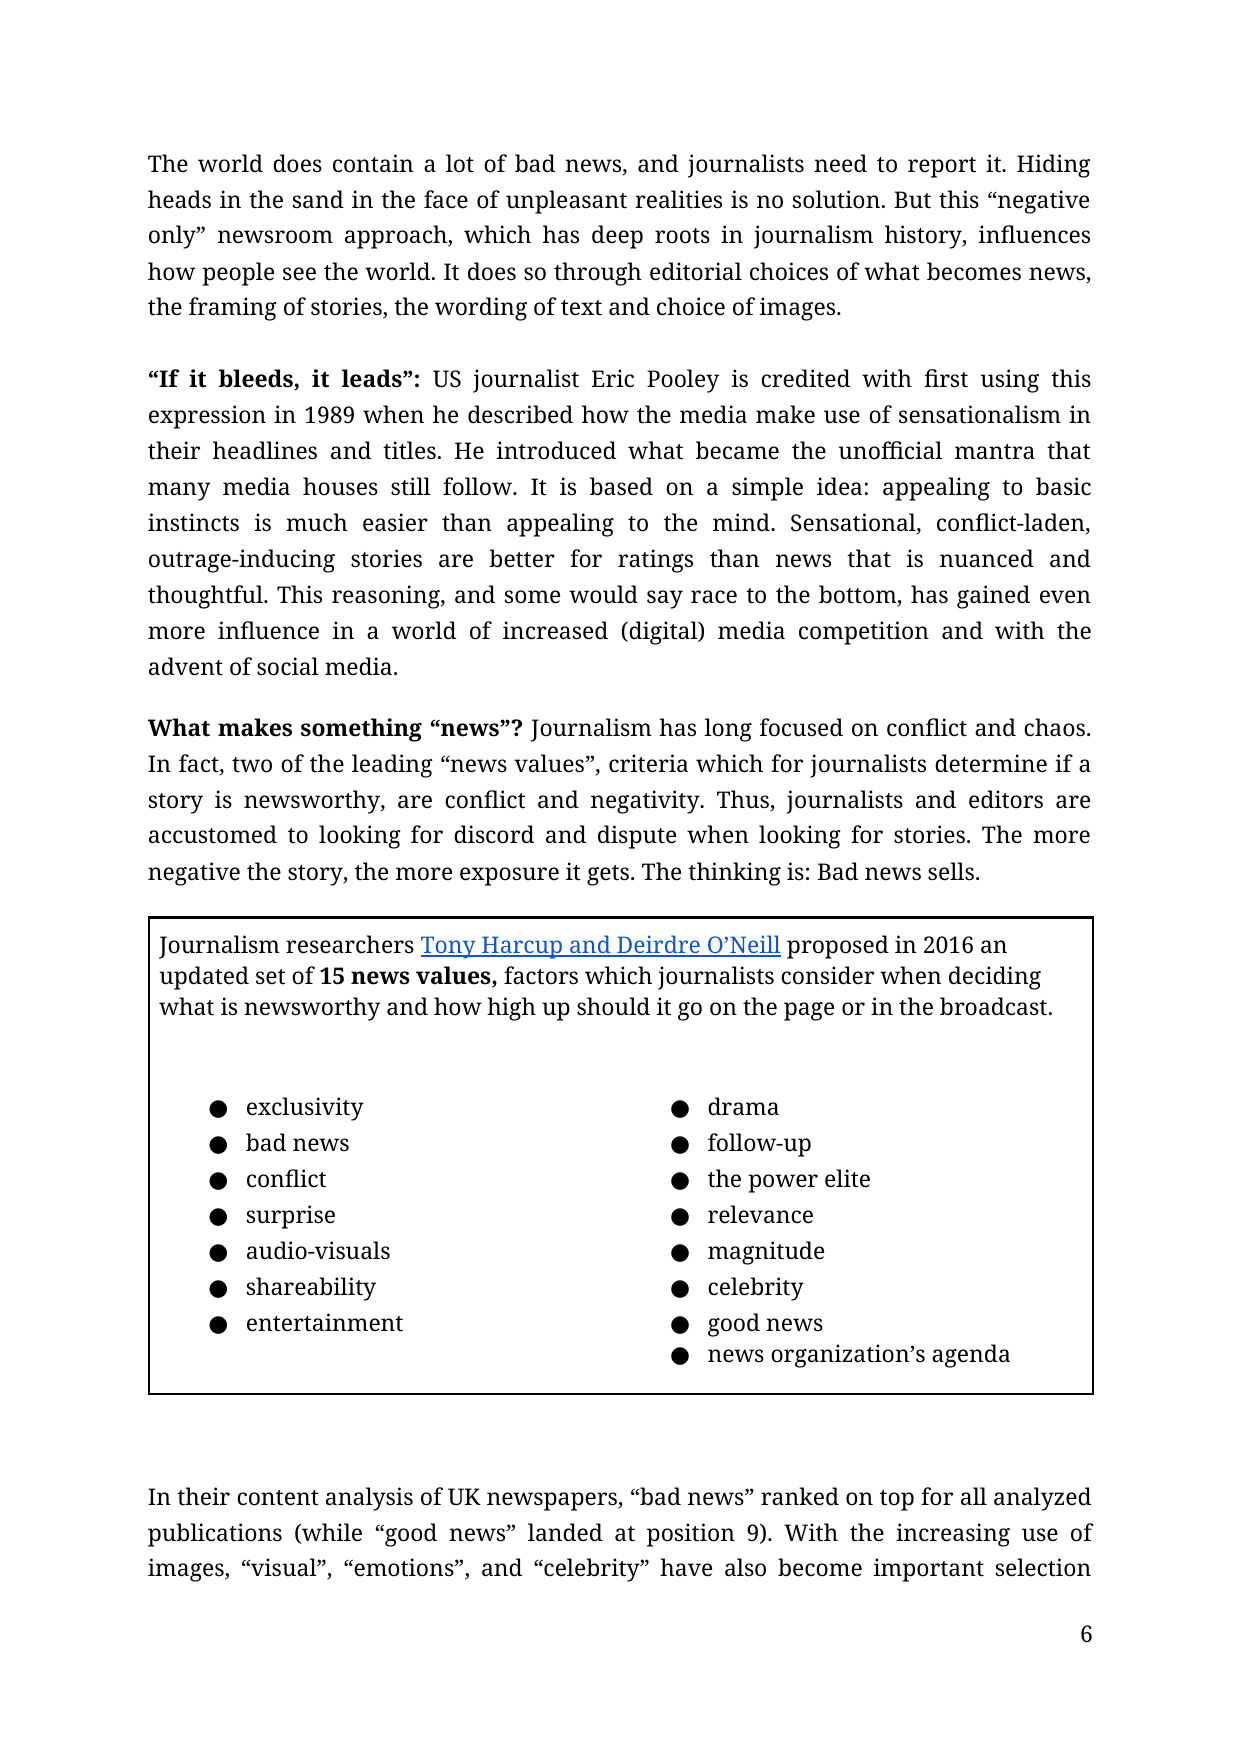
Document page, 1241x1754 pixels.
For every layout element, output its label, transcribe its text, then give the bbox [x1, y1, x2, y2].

text The world does contain a lot of bad news, and journalists need to report it. Hiding heads in the sand in the face of unpleasant realities is no solution. But this “negative only” newsroom approach, which has deep roots in journalism history, influences how people see the world. It does so through editorial choices of what becomes news, the framing of stories, the wording of text and choice of images. [148, 148, 1093, 323]
text “If it bleeds, it leads”: US journalist Eric Pooley is credited with first using this expression in 1989 when he described how the media make use of sensationalism in their headlines and titles. He introduced what became the unofficial mantra that many media houses still follow. It is based on a simple idea: appealing to basic instincts is much easier than appealing to the mind. Sensational, conflict-laden, outrage-inducing stories are better for ratings than news that is nuanced and thoughtful. This reasoning, and some would say race to the bottom, has gained even more influence in a world of increased (digital) media competition and with the advent of social media. [148, 363, 1093, 682]
table_header Journalism researchers Tony Harcup and Deirdre O’Neill proposed in 2016 an updated set of 15 news values, factors which journalists consider when deciding what is newsworthy and how high up should it go on the page or in the broadcast. [150, 919, 1092, 1392]
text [148, 1481, 1093, 1584]
text What makes something “news”? Journalism has long focused on conflict and chaos. In fact, two of the leading “news values”, criteria which for journalists determine if a story is newsworthy, are conflict and negativity. Thus, journalists and editors are accustomed to looking for discord and dispute when looking for stories. The more negative the story, the more exposure it gets. The thinking is: Bad news sells. [148, 712, 1093, 887]
